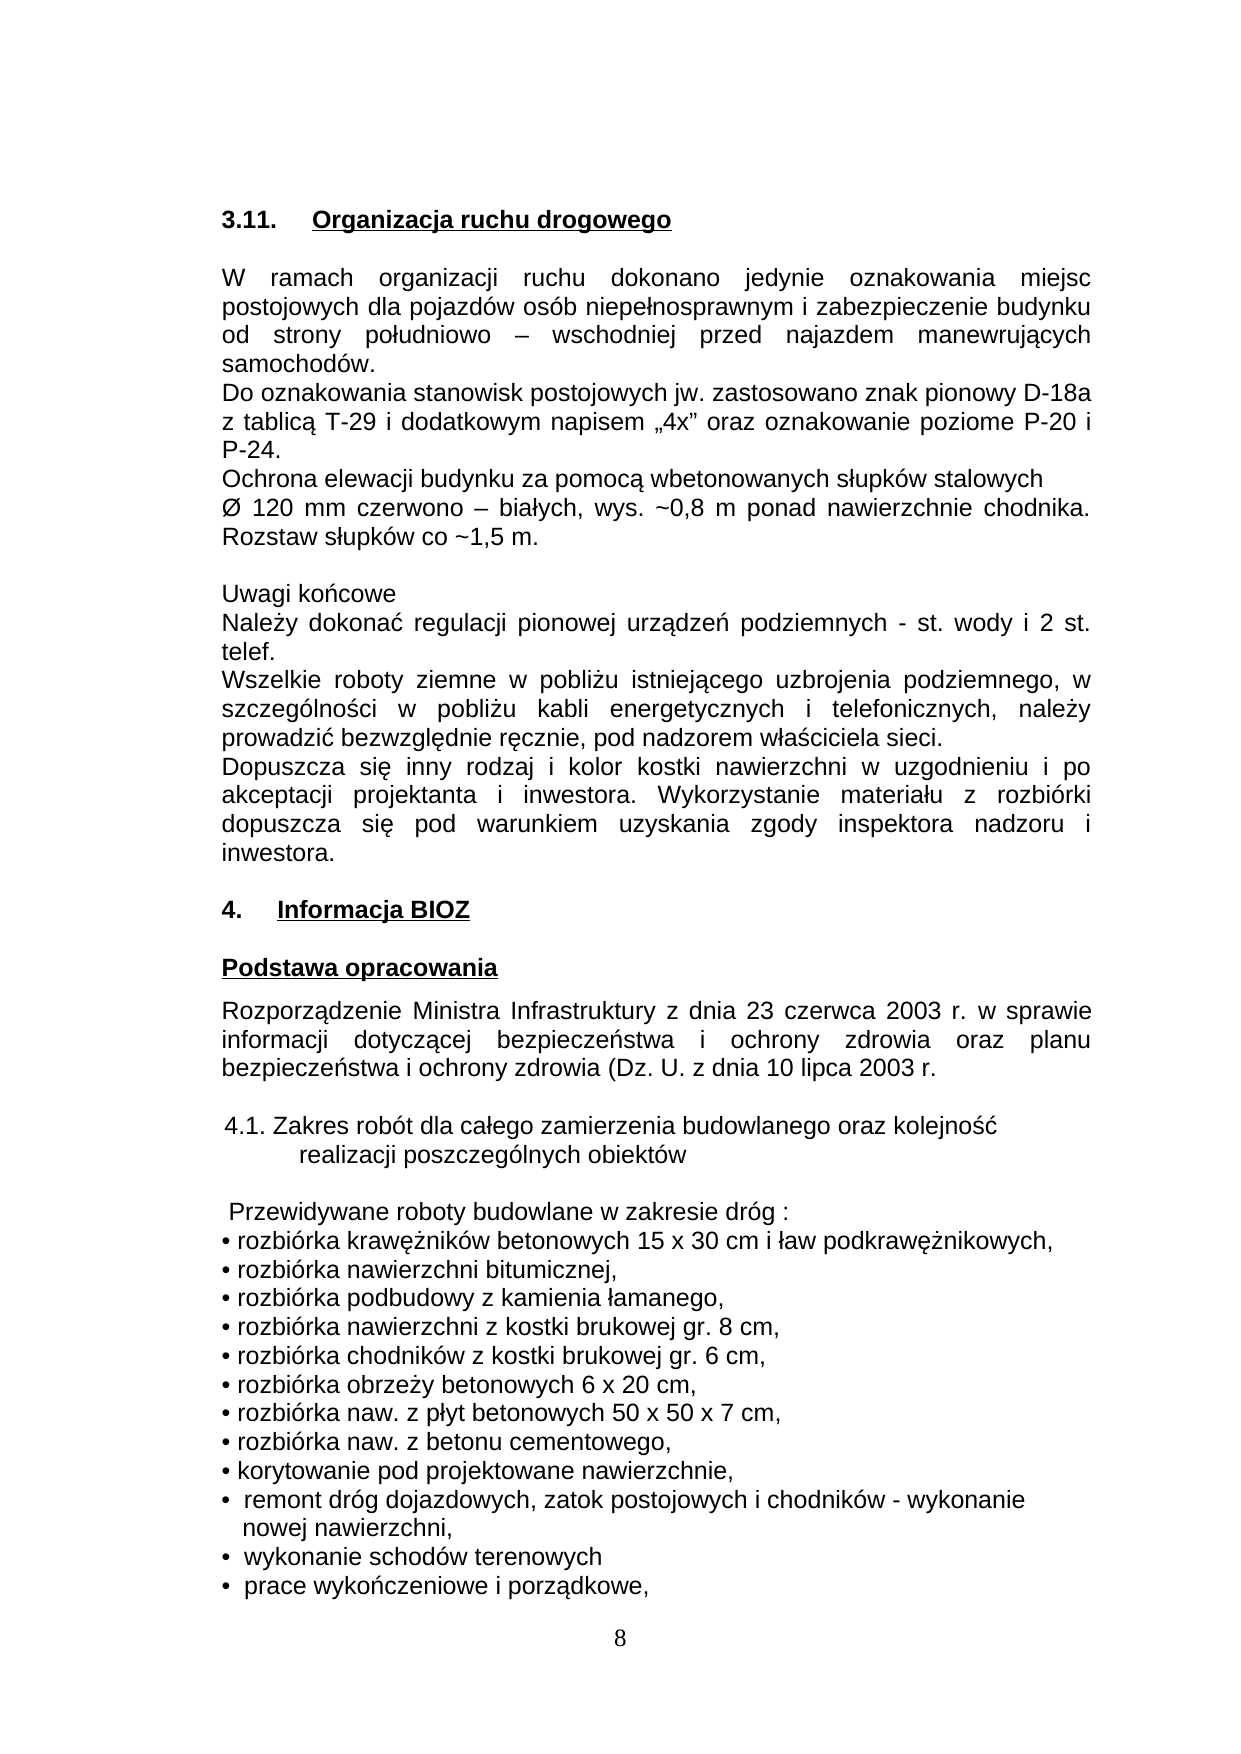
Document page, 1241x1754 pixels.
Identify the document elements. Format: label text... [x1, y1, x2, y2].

text W ramach organizacji ruchu dokonano jedynie oznakowania miejsc postojowych dla pojazdów osób niepełnosprawnym i zabezpieczenie budynku od strony południowo – wschodniej przed najazdem manewrujących samochodów. [222, 263, 1092, 378]
text • rozbiórka naw. z betonu cementowego, [148, 1427, 1092, 1456]
text • wykonanie schodów terenowych [148, 1542, 1092, 1571]
text • remont dróg dojazdowych, zatok postojowych i chodników - wykonanie [221, 1484, 1092, 1513]
text 4.1. Zakres robót dla całego zamierzenia budowlanego oraz kolejność [148, 1111, 1092, 1139]
text 3.11. Organizacja ruchu drogowego [148, 205, 1092, 234]
text Ochrona elewacji budynku za pomocą wbetonowanych słupków stalowych [222, 464, 1092, 493]
text • rozbiórka chodników z kostki brukowej gr. 6 cm, [148, 1341, 1092, 1369]
text • rozbiórka obrzeży betonowych 6 x 20 cm, [148, 1369, 1092, 1398]
text • rozbiórka naw. z płyt betonowych 50 x 50 x 7 cm, [148, 1398, 1092, 1427]
text • korytowanie pod projektowane nawierzchnie, [221, 1456, 1092, 1484]
text Należy dokonać regulacji pionowej urządzeń podziemnych - st. wody i 2 st. telef. [221, 608, 1092, 665]
text • rozbiórka nawierzchni z kostki brukowej gr. 8 cm, [148, 1312, 1092, 1341]
text realizacji poszczególnych obiektów [223, 1139, 1092, 1168]
text Do oznakowania stanowisk postojowych jw. zastosowano znak pionowy D-18a z tablicą T-29 i dodatkowym napisem „4x” oraz oznakowanie poziome P-20 i P-24. [222, 378, 1092, 464]
text Podstawa opracowania [148, 953, 1092, 981]
text Wszelkie roboty ziemne w pobliżu istniejącego uzbrojenia podziemnego, w szczególności w pobliżu kabli energetycznych i telefonicznych, należy prowadzić bezwzględnie ręcznie, pod nadzorem właściciela sieci. [221, 665, 1092, 751]
text Dopuszcza się inny rodzaj i kolor kostki nawierzchni w uzgodnieniu i po akceptacji projektanta i inwestora. Wykorzystanie materiału z rozbiórki dopuszcza się pod warunkiem uzyskania zgody inspektora nadzoru i inwestora. [221, 751, 1092, 866]
text • rozbiórka krawężników betonowych 15 x 30 cm i ław podkrawężnikowych, [148, 1226, 1092, 1254]
text Ø 120 mm czerwono – białych, wys. ~0,8 m ponad nawierzchnie chodnika. Rozstaw słupków co ~1,5 m. [222, 493, 1092, 550]
text Przewidywane roboty budowlane w zakresie dróg : [148, 1197, 1092, 1226]
text • prace wykończeniowe i porządkowe, [104, 1571, 1092, 1599]
text nowej nawierzchni, [221, 1513, 1092, 1542]
text Uwagi końcowe [221, 579, 1092, 608]
text 4. Informacja BIOZ [148, 895, 1092, 924]
text • rozbiórka nawierzchni bitumicznej, [148, 1254, 1092, 1283]
text Rozporządzenie Ministra Infrastruktury z dnia 23 czerwca 2003 r. w sprawie informacji dotyczącej bezpieczeństwa i ochrony zdrowia oraz planu bezpieczeństwa i ochrony zdrowia (Dz. U. z dnia 10 lipca 2003 r. [221, 996, 1092, 1082]
text • rozbiórka podbudowy z kamienia łamanego, [148, 1283, 1092, 1312]
